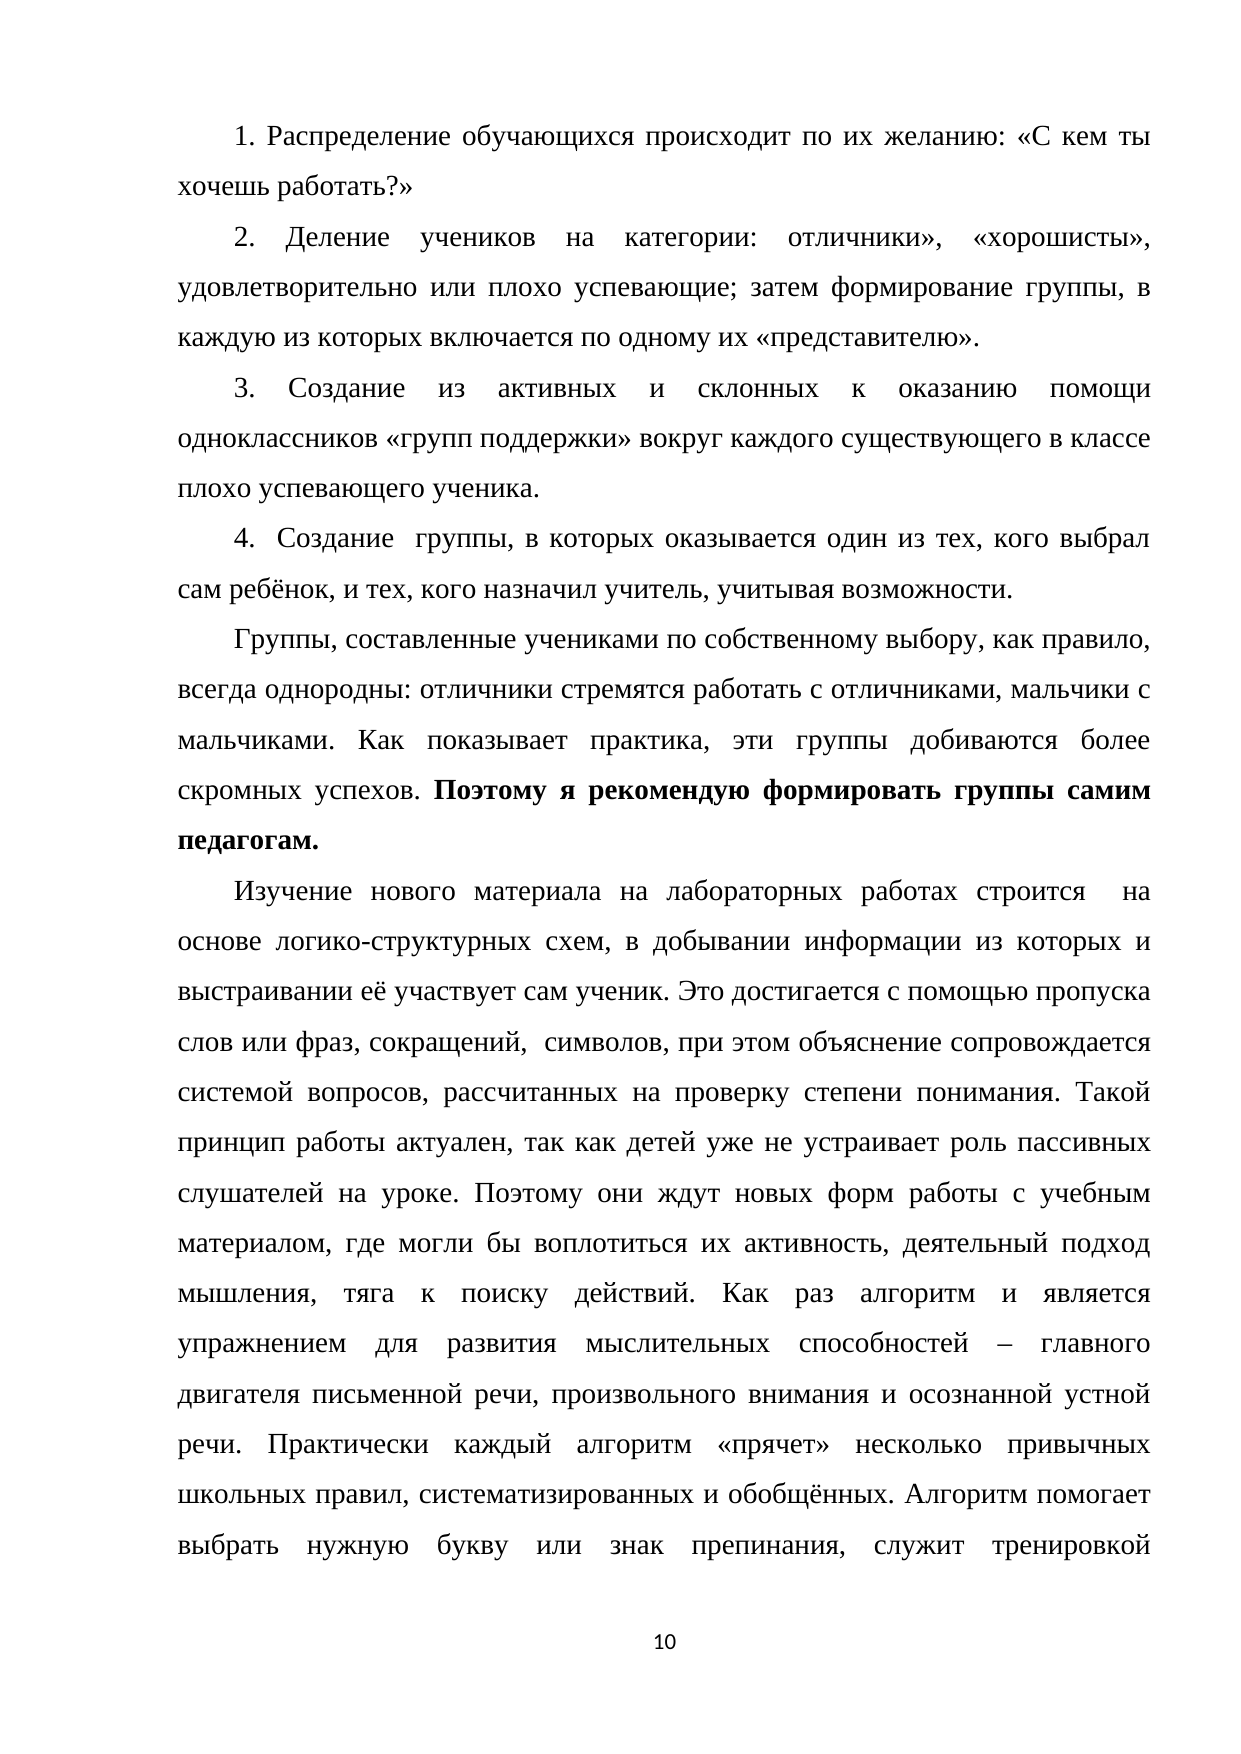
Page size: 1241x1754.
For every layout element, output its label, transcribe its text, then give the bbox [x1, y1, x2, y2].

text 3. Создание из активных и склонных к оказанию помощи одноклассников «групп поддержки» вокруг каждого существующего в классе плохо успевающего ученика. [177, 370, 1152, 504]
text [177, 873, 1152, 1560]
text Группы, составленные учениками по собственному выбору, как правило, всегда однородны: отличники стремятся работать с отличниками, мальчики с мальчиками. Как показывает практика, эти группы добиваются более скромных успехов. Поэтому я рекомендую формировать группы самим педагогам. [177, 621, 1152, 856]
text 2. Деление учеников на категории: отличники», «хорошисты», удовлетворительно или плохо успевающие; затем формирование группы, в каждую из которых включается по одному их «представителю». [177, 219, 1152, 353]
text 1. Распределение обучающихся происходит по их желанию: «С кем ты хочешь работать?» [177, 118, 1152, 202]
text 4. Создание группы, в которых оказывается один из тех, кого выбрал сам ребёнок, и тех, кого назначил учитель, учитывая возможности. [177, 521, 1152, 604]
